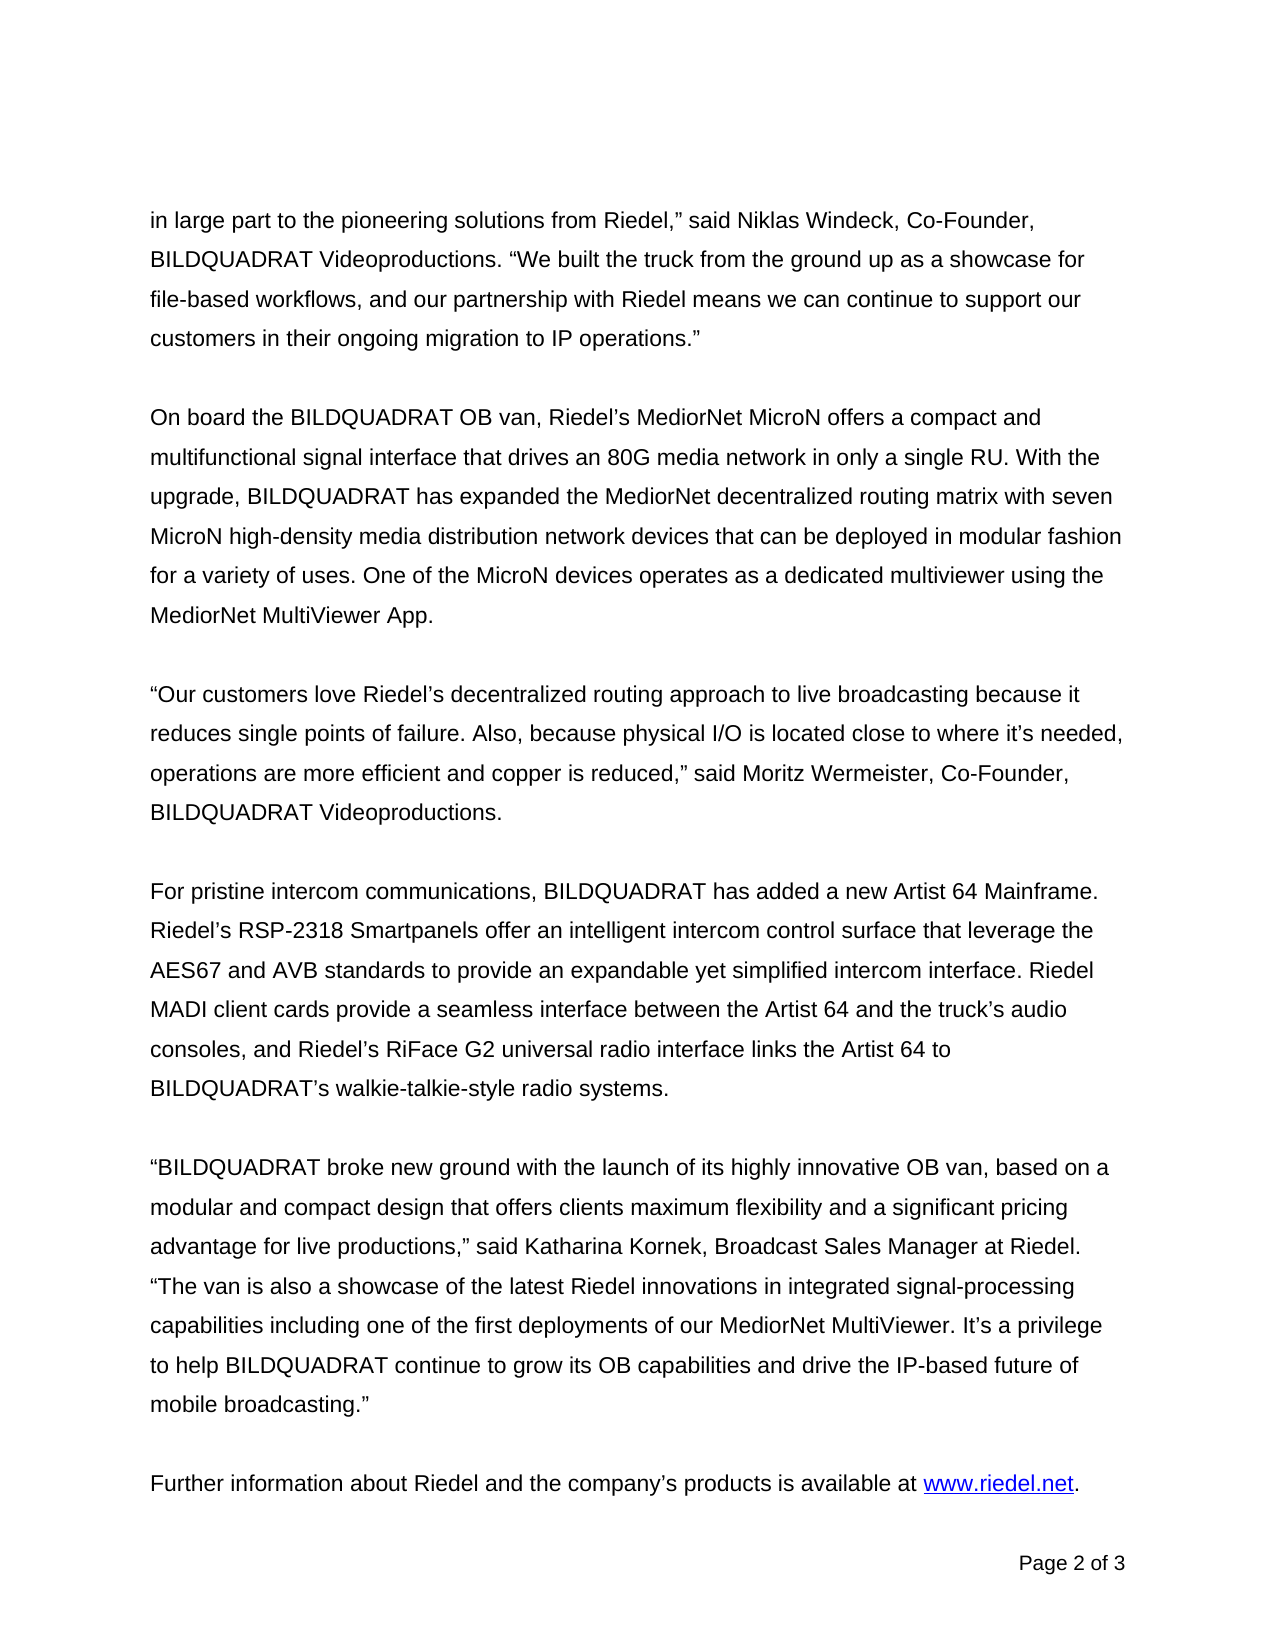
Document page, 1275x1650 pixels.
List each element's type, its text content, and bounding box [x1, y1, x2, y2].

text For pristine intercom communications, BILDQUADRAT has added a new Artist 64 Mainframe. Riedel’s RSP-2318 Smartpanels offer an intelligent intercom control surface that leverage the AES67 and AVB standards to provide an expandable yet simplified intercom interface. Riedel MADI client cards provide a seamless interface between the Artist 64 and the truck’s audio consoles, and Riedel’s RiFace G2 universal radio interface links the Artist 64 to BILDQUADRAT’s walkie-talkie-style radio systems. [150, 878, 1125, 1102]
text Further information about Riedel and the company’s products is available at www.riedel.net. [150, 1470, 1125, 1496]
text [150, 207, 1125, 352]
text “BILDQUADRAT broke new ground with the launch of its highly innovative OB van, based on a modular and compact design that offers clients maximum flexibility and a significant pricing advantage for live productions,” said Katharina Kornek, Broadcast Sales Manager at Riedel. “The van is also a showcase of the latest Riedel innovations in integrated signal-processing capabilities including one of the first deployments of our MediorNet MultiViewer. It’s a privilege to help BILDQUADRAT continue to grow its OB capabilities and drive the IP-based future of mobile broadcasting.” [150, 1154, 1125, 1417]
text “Our customers love Riedel’s decentralized routing approach to live broadcasting because it reduces single points of failure. Also, because physical I/O is located close to where it’s needed, operations are more efficient and copper is reduced,” said Moritz Wermeister, Co-Founder, BILDQUADRAT Videoproductions. [150, 681, 1125, 825]
text On board the BILDQUADRAT OB van, Riedel’s MediorNet MicroN offers a compact and multifunctional signal interface that drives an 80G media network in only a single RU. With the upgrade, BILDQUADRAT has expanded the MediorNet decentralized routing matrix with seven MicroN high-density media distribution network devices that can be deployed in modular fashion for a variety of uses. One of the MicroN devices operates as a dedicated multiviewer using the MediorNet MultiViewer App. [150, 404, 1125, 628]
